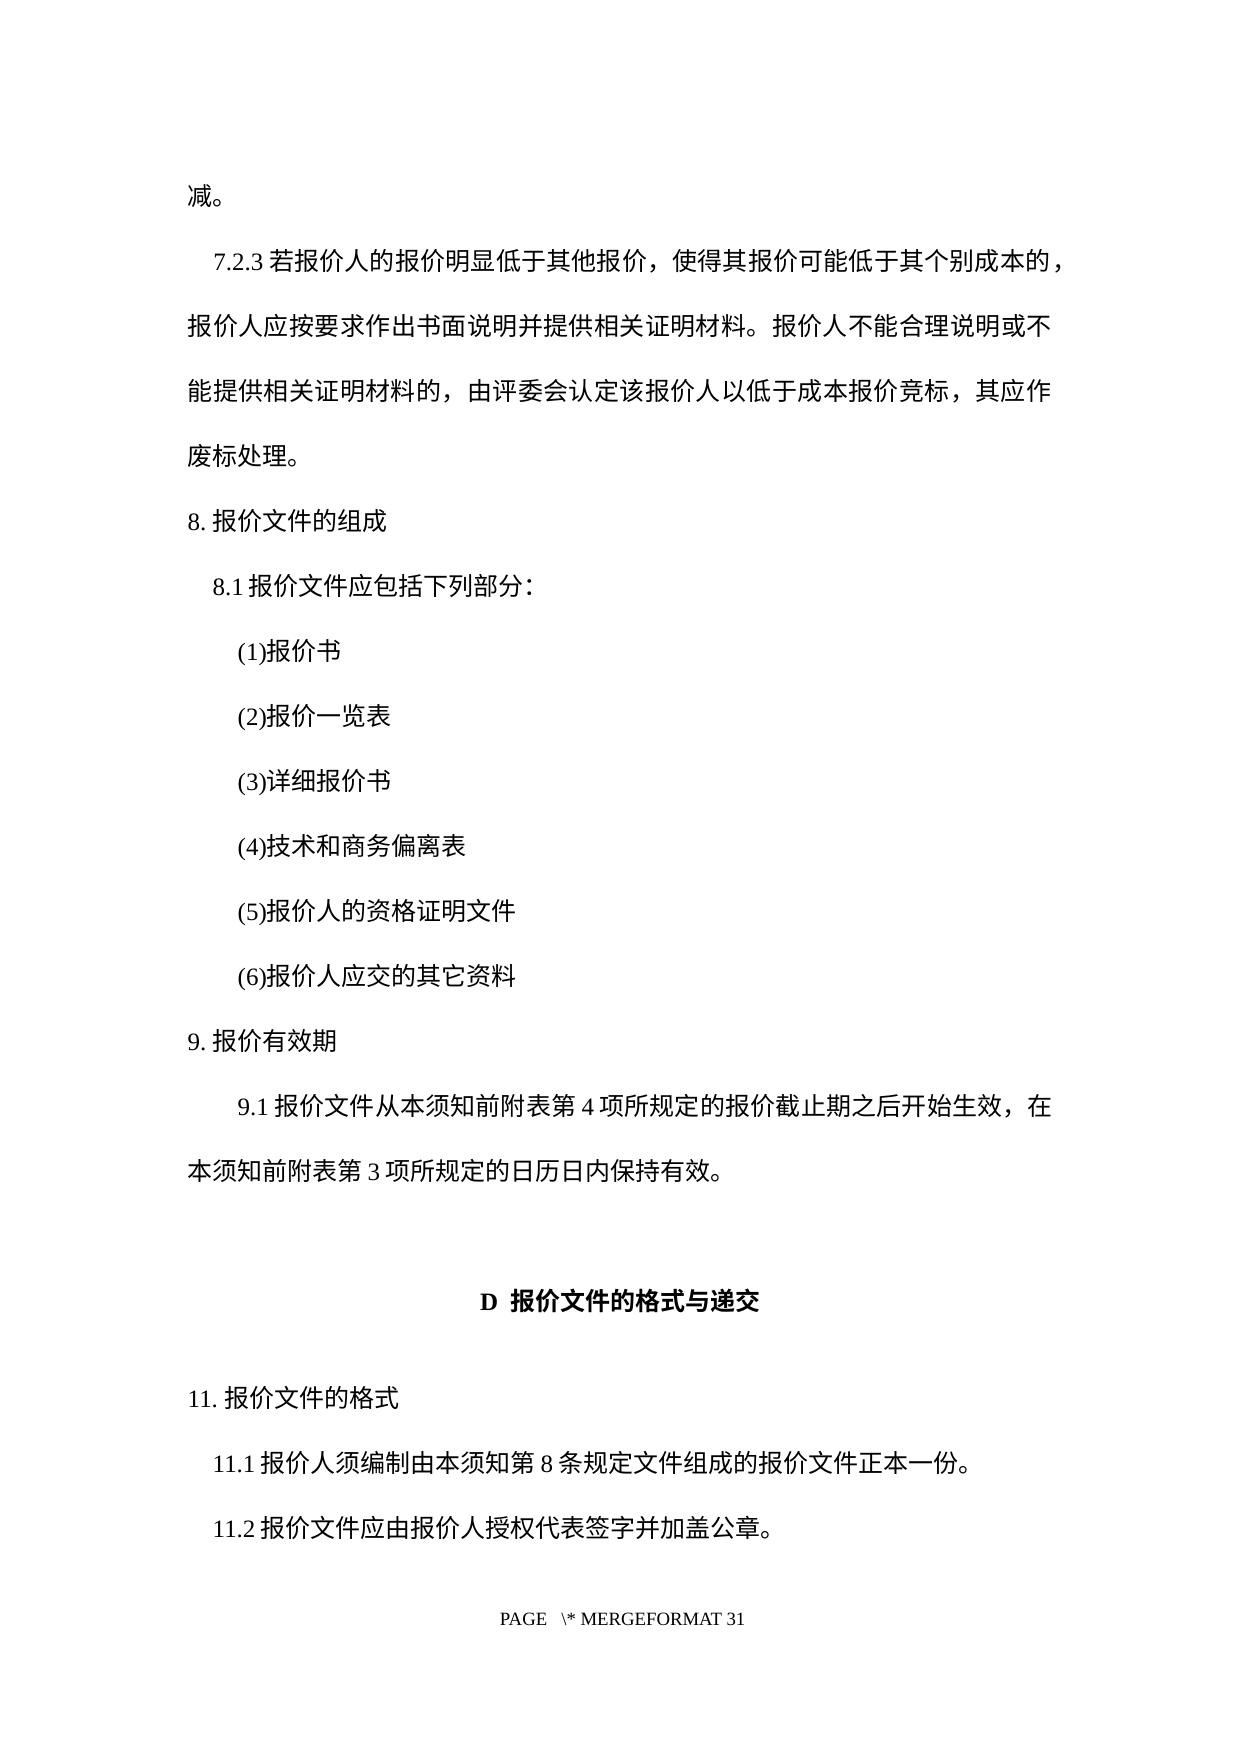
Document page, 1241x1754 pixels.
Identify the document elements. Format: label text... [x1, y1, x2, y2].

text 11. 报价文件的格式 [187, 1364, 1053, 1429]
text (2)报价一览表 [187, 682, 1053, 747]
text 7.2.3若报价人的报价明显低于其他报价，使得其报价可能低于其个别成本的，报价人应按要求作出书面说明并提供相关证明材料。报价人不能合理说明或不能提供相关证明材料的，由评委会认定该报价人以低于成本报价竞标，其应作废标处理。 [187, 227, 1053, 487]
text (6)报价人应交的其它资料 [187, 942, 1053, 1007]
text (3)详细报价书 [187, 747, 1053, 812]
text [187, 162, 1053, 227]
text 8.1报价文件应包括下列部分： [187, 552, 1053, 617]
text 9.1报价文件从本须知前附表第4项所规定的报价截止期之后开始生效，在本须知前附表第3项所规定的日历日内保持有效。 [187, 1072, 1053, 1202]
text (1)报价书 [187, 617, 1053, 682]
text 11.2报价文件应由报价人授权代表签字并加盖公章。 [187, 1494, 1053, 1559]
text (4)技术和商务偏离表 [187, 812, 1053, 877]
text 9. 报价有效期 [187, 1007, 1053, 1072]
text D 报价文件的格式与递交 [187, 1267, 1053, 1332]
text 8. 报价文件的组成 [187, 487, 1053, 552]
text 11.1报价人须编制由本须知第8条规定文件组成的报价文件正本一份。 [187, 1429, 1053, 1494]
text (5)报价人的资格证明文件 [187, 877, 1053, 942]
